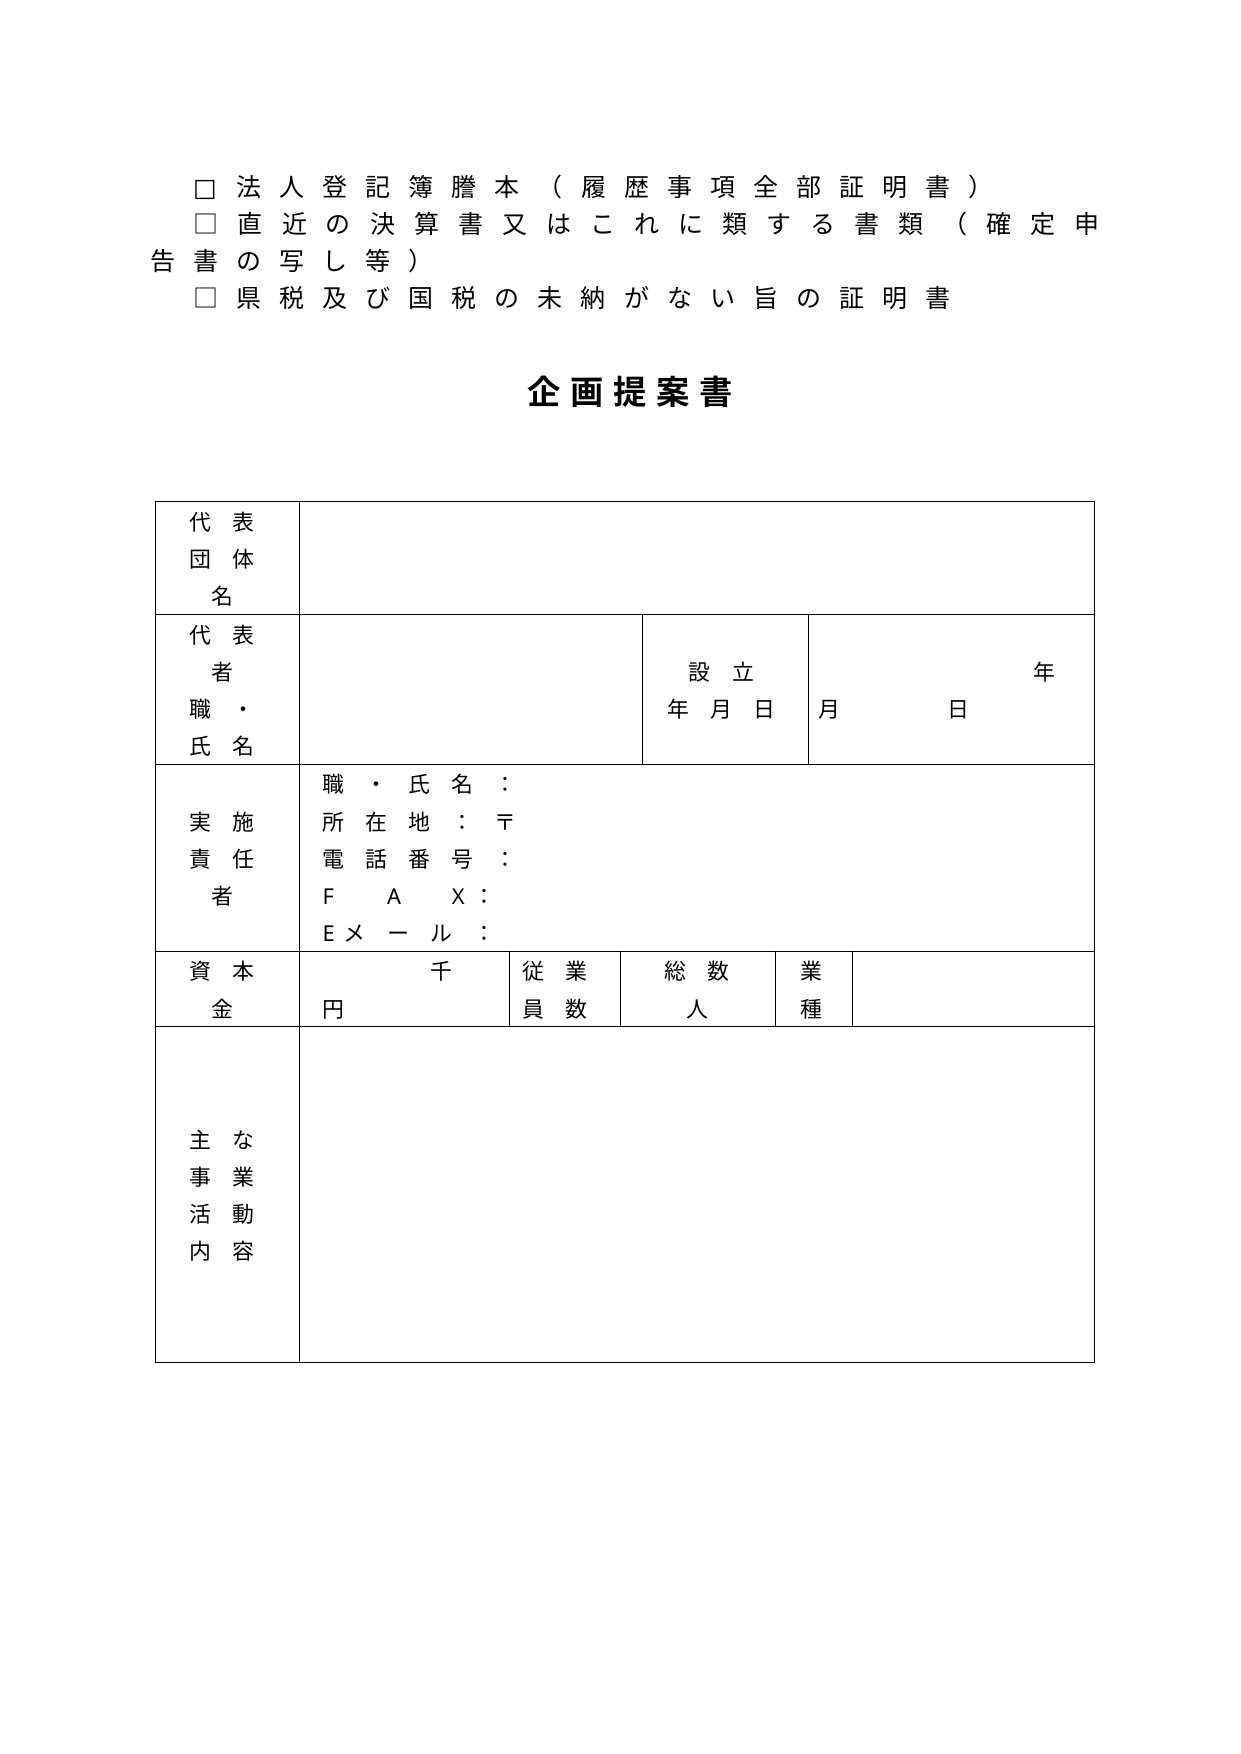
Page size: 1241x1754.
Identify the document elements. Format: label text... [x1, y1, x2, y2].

text □直近の決算書又はこれに類する書類（確定申告書の写し等） [150, 204, 1120, 278]
table_cell 職・氏名： 所在地：〒 電話番号： F A X： Eメール： [300, 765, 1094, 951]
table_cell 従業員数 [510, 952, 620, 1026]
text 企画提案書 [150, 352, 1120, 427]
table_cell 設立年月日 [643, 615, 808, 764]
table_cell 主な事業 活動内容 [156, 1027, 299, 1362]
table_cell 業種 [776, 952, 852, 1026]
table_header 代表団体名 [156, 502, 299, 614]
table_cell [300, 615, 642, 764]
table_cell 代表者 職・氏名 [156, 615, 299, 764]
table_cell 千円 [300, 952, 509, 1026]
table_cell [300, 1027, 1094, 1362]
table_cell 資本金 [156, 952, 299, 1026]
text □県税及び国税の未納がない旨の証明書 [150, 278, 1120, 315]
text □法人登記簿謄本（履歴事項全部証明書） [150, 167, 1120, 204]
table_cell 総数 人 [621, 952, 775, 1026]
table_cell [853, 952, 1094, 1026]
table_cell 年 月 日 [809, 615, 1094, 764]
table_header [300, 502, 1094, 614]
table_cell 実施責任者 [156, 765, 299, 951]
